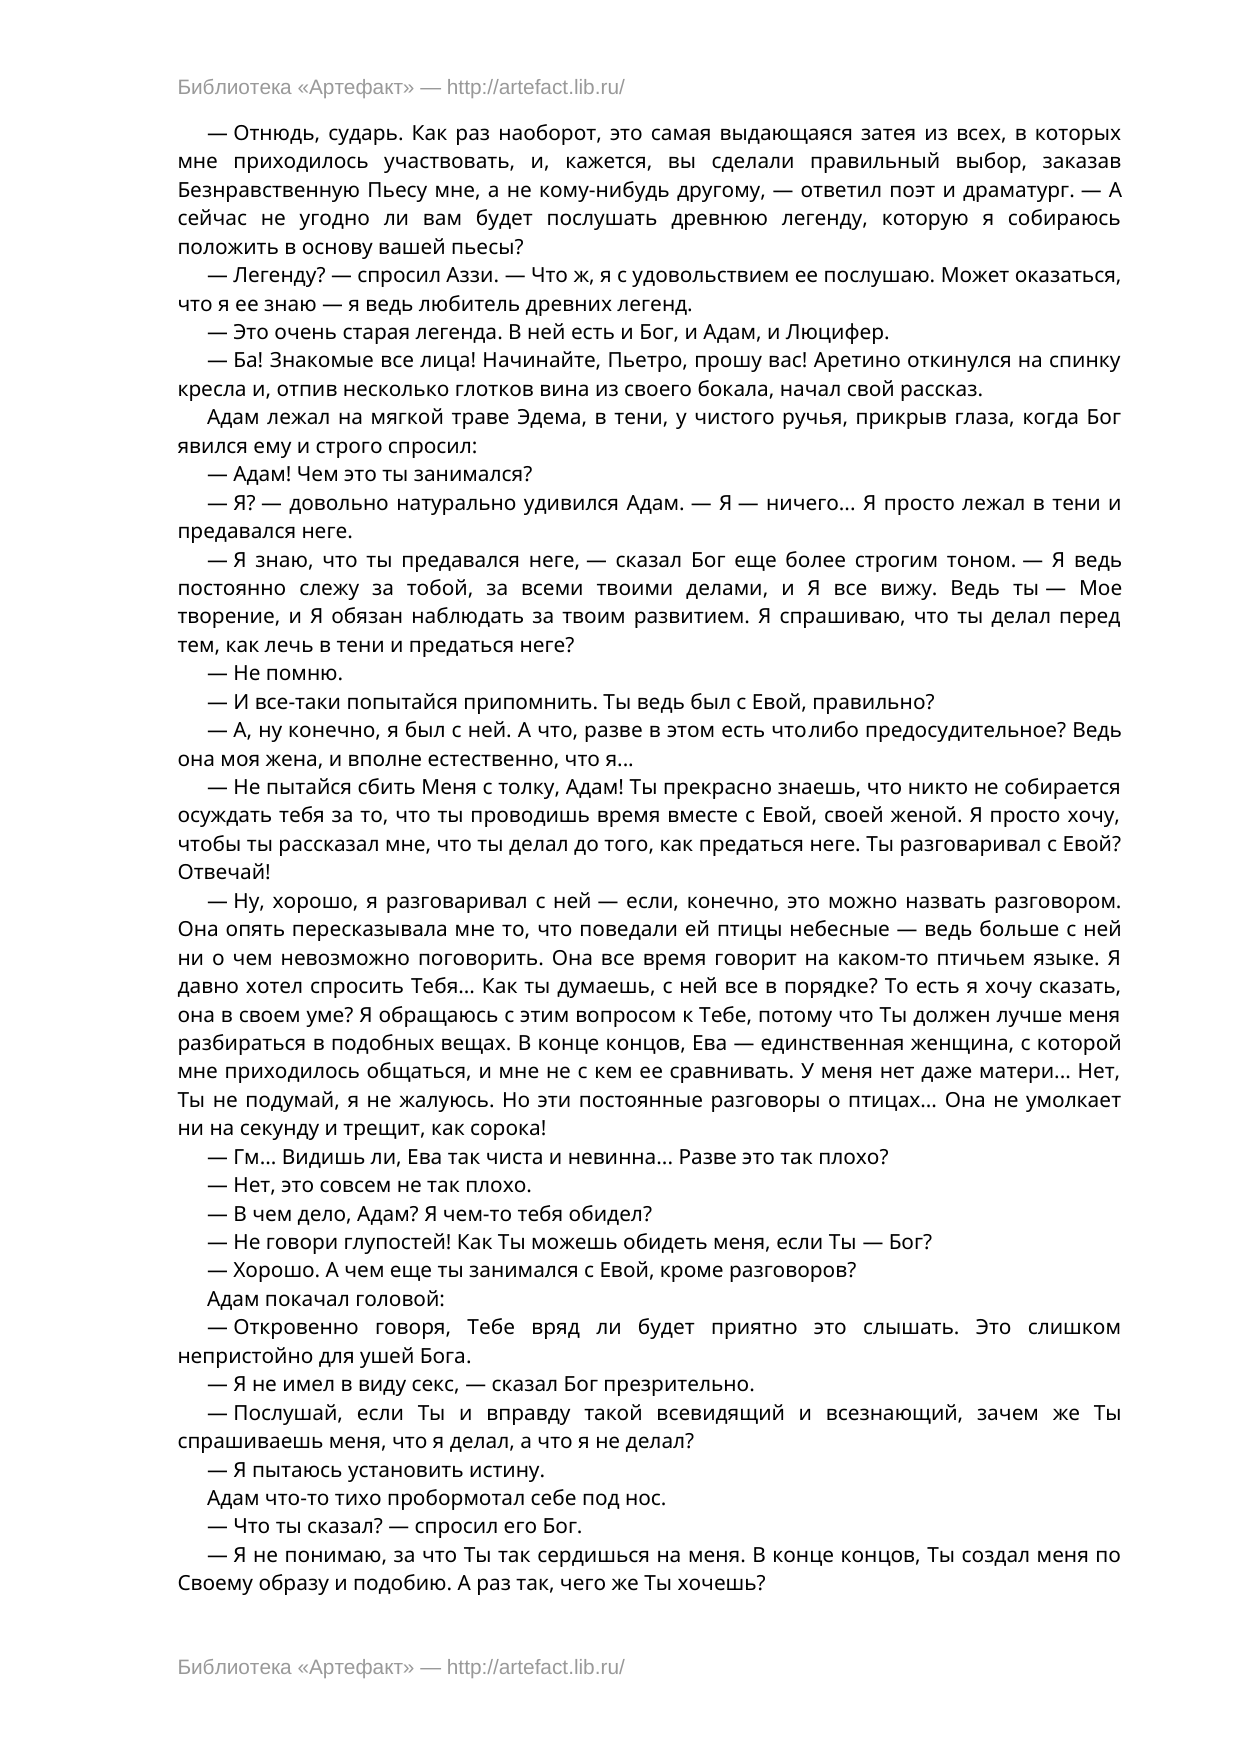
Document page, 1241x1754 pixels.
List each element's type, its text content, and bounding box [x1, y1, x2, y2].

text — Я не имел в виду секс, — сказал Бог презрительно. [177, 1369, 1122, 1398]
text — Не говори глупостей! Как Ты можешь обидеть меня, если Ты — Бог? [177, 1227, 1122, 1256]
text Адам что-то тихо пробормотал себе под нос. [177, 1483, 1122, 1512]
text — Откровенно говоря, Тебе вряд ли будет приятно это слышать. Это слишком непристойно для ушей Бога. [177, 1312, 1122, 1369]
text — Ну, хорошо, я разговаривал с ней — если, конечно, это можно назвать разговором. Она опять пересказывала мне то, что поведали ей птицы небесные — ведь больше с ней ни о чем невозможно поговорить. Она все время говорит на каком-то птичьем языке. Я давно хотел спросить Тебя... Как ты думаешь, с ней все в порядке? То есть я хочу сказать, она в своем уме? Я обращаюсь с этим вопросом к Тебе, потому что Ты должен лучше меня разбираться в подобных вещах. В конце концов, Ева — единственная женщина, с которой мне приходилось общаться, и мне не с кем ее сравнивать. У меня нет даже матери... Нет, Ты не подумай, я не жалуюсь. Но эти постоянные разговоры о птицах... Она не умолкает ни на секунду и трещит, как сорока! [177, 886, 1122, 1142]
text Адам покачал головой: [177, 1284, 1122, 1312]
text — Я? — довольно натурально удивился Адам. — Я — ничего... Я просто лежал в тени и предавался неге. [177, 488, 1122, 545]
text — Что ты сказал? — спросил его Бог. [177, 1512, 1122, 1540]
text — Я пытаюсь установить истину. [177, 1455, 1122, 1483]
text — Адам! Чем это ты занимался? [177, 459, 1122, 488]
text — Нет, это совсем не так плохо. [177, 1170, 1122, 1199]
text — Не пытайся сбить Меня с толку, Адам! Ты прекрасно знаешь, что никто не собирается осуждать тебя за то, что ты проводишь время вместе с Евой, своей женой. Я просто хочу, чтобы ты рассказал мне, что ты делал до того, как предаться неге. Ты разговаривал с Евой? Отвечай! [177, 772, 1122, 886]
text — Ба! Знакомые все лица! Начинайте, Пьетро, прошу вас! Аретино откинулся на спинку кресла и, отпив несколько глотков вина из своего бокала, начал свой рассказ. [177, 346, 1122, 402]
text — Я не понимаю, за что Ты так сердишься на меня. В конце концов, Ты создал меня по Своему образу и подобию. А раз так, чего же Ты хочешь? [177, 1540, 1122, 1597]
text — И все-таки попытайся припомнить. Ты ведь был с Евой, правильно? [177, 687, 1122, 715]
text — Легенду? — спросил Аззи. — Что ж, я с удовольствием ее послушаю. Может оказаться, что я ее знаю — я ведь любитель древних легенд. [177, 260, 1122, 317]
text — Отнюдь, сударь. Как раз наоборот, это самая выдающаяся затея из всех, в которых мне приходилось участвовать, и, кажется, вы сделали правильный выбор, заказав Безнравственную Пьесу мне, а не кому-нибудь другому, — ответил поэт и драматург. — А сейчас не угодно ли вам будет послушать древнюю легенду, которую я собираюсь положить в основу вашей пьесы? [177, 118, 1122, 260]
text — Послушай, если Ты и вправду такой всевидящий и всезнающий, зачем же Ты спрашиваешь меня, что я делал, а что я не делал? [177, 1398, 1122, 1455]
text — Не помню. [177, 658, 1122, 687]
text — Гм... Видишь ли, Ева так чиста и невинна... Разве это так плохо? [177, 1142, 1122, 1170]
text — Я знаю, что ты предавался неге, — сказал Бог еще более строгим тоном. — Я ведь постоянно слежу за тобой, за всеми твоими делами, и Я все вижу. Ведь ты — Мое творение, и Я обязан наблюдать за твоим развитием. Я спрашиваю, что ты делал перед тем, как лечь в тени и предаться неге? [177, 545, 1122, 658]
text — А, ну конечно, я был с ней. А что, разве в этом есть чтолибо предосудительное? Ведь она моя жена, и вполне естественно, что я... [177, 715, 1122, 772]
text Адам лежал на мягкой траве Эдема, в тени, у чистого ручья, прикрыв глаза, когда Бог явился ему и строго спросил: [177, 402, 1122, 459]
text — Хорошо. А чем еще ты занимался с Евой, кроме разговоров? [177, 1256, 1122, 1284]
text — В чем дело, Адам? Я чем-то тебя обидел? [177, 1199, 1122, 1227]
text — Это очень старая легенда. В ней есть и Бог, и Адам, и Люцифер. [177, 317, 1122, 346]
